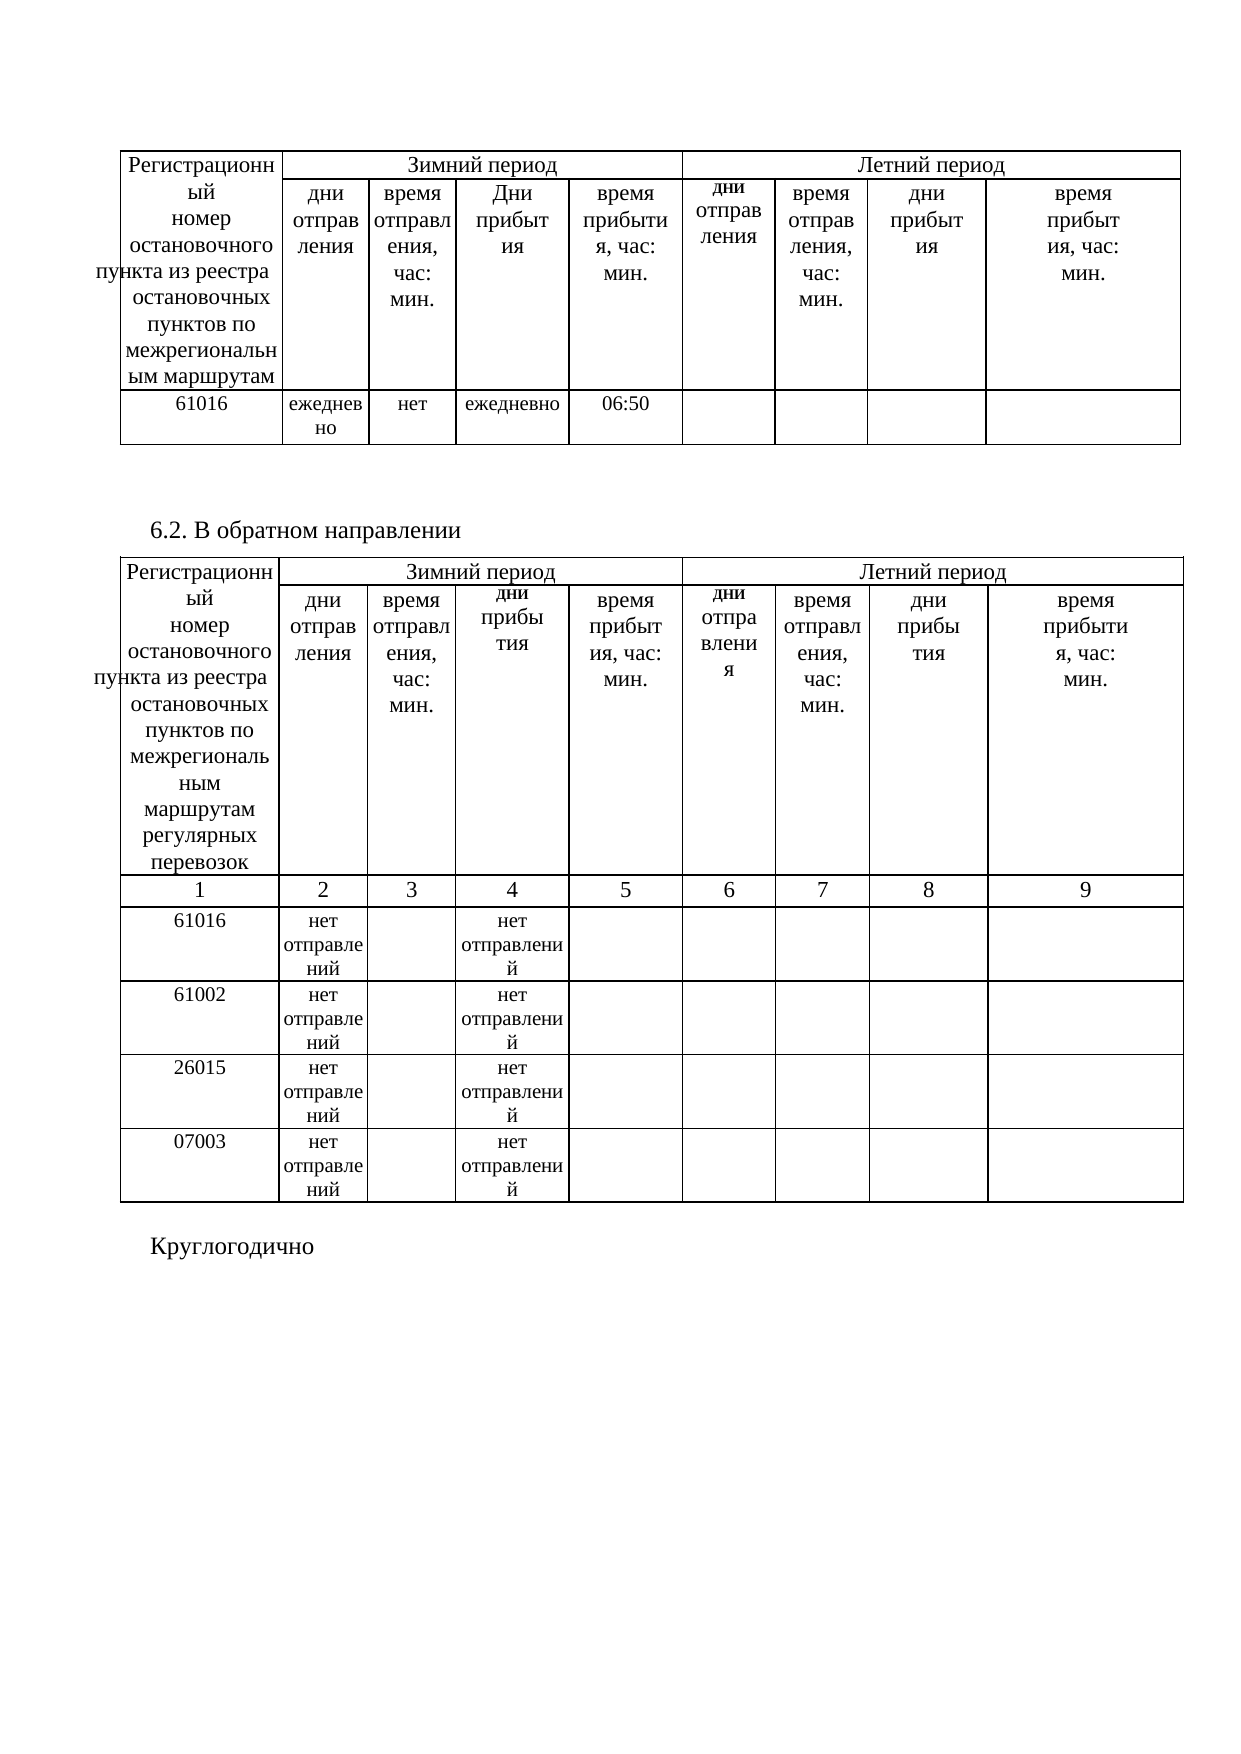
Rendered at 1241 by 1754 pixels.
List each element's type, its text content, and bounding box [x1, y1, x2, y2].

table_cell [989, 908, 1183, 980]
table_cell 61016 [121, 391, 282, 444]
table_cell [683, 1055, 775, 1127]
table_cell [989, 982, 1183, 1054]
table_cell 7 [776, 876, 869, 906]
table_cell 07003 [121, 1129, 278, 1201]
table_cell 5 [570, 876, 682, 906]
table_cell 61016 [121, 908, 278, 980]
table_cell нет отправлений [456, 1055, 568, 1127]
table_cell [368, 1055, 455, 1127]
table_cell [776, 982, 869, 1054]
table_cell время отправл ения, час: мин. [776, 586, 869, 874]
table_header Регистрационный номер остановочного пункта из реестра остановочных пунктов по межрегиональным маршрутам регулярных перевозок [121, 558, 278, 874]
table_cell 3 [368, 876, 455, 906]
table_cell нет отправлений [280, 1129, 367, 1201]
table_header Зимний период [280, 558, 682, 584]
table_cell [870, 908, 987, 980]
text Круглогодично [150, 1231, 1090, 1260]
text 6.2. В обратном направлении [150, 515, 1090, 544]
table_cell 9 [989, 876, 1183, 906]
table_cell нет отправлений [280, 1055, 367, 1127]
table_cell 2 [280, 876, 367, 906]
table_cell 1 [121, 876, 278, 906]
table_cell 06:50 [570, 391, 682, 444]
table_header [121, 152, 282, 389]
table_cell [776, 391, 867, 444]
table_cell [683, 391, 774, 444]
table_cell время отправ ления, час: мин. [776, 180, 867, 389]
table_cell дни прибыт ия [868, 180, 985, 389]
table_cell нет отправлений [280, 908, 367, 980]
table_cell 61002 [121, 982, 278, 1054]
table_header Летний период [683, 152, 1180, 178]
table_cell ежедневно [457, 391, 568, 444]
table_cell [570, 1055, 682, 1127]
table_cell нет отправлений [456, 982, 568, 1054]
table_cell [368, 908, 455, 980]
table_cell ДНИ прибы тия [456, 586, 568, 874]
table_cell [570, 908, 682, 980]
table_cell 6 [683, 876, 775, 906]
table_header Летний период [683, 558, 1183, 584]
table_cell время прибыти я, час: мин. [989, 586, 1183, 874]
table_cell 26015 [121, 1055, 278, 1127]
table_cell время прибыти я, час: мин. [570, 180, 682, 389]
table_cell 4 [456, 876, 568, 906]
table_cell [776, 1055, 869, 1127]
table_cell [683, 982, 775, 1054]
table_cell [989, 1055, 1183, 1127]
table_cell [776, 1129, 869, 1201]
table_cell ежедневно [283, 391, 368, 444]
table_cell [368, 982, 455, 1054]
table_cell 8 [870, 876, 987, 906]
table_cell [683, 1129, 775, 1201]
table_cell дни отправ ления [283, 180, 368, 389]
table_cell дни прибы тия [870, 586, 987, 874]
table_cell [987, 391, 1180, 444]
table_cell ДНИ отправ ления [683, 180, 774, 389]
table_cell [868, 391, 985, 444]
table_cell время отправл ения, час: мин. [370, 180, 455, 389]
table_cell Дни прибыт ия [457, 180, 568, 389]
table_cell [989, 1129, 1183, 1201]
table_cell [570, 982, 682, 1054]
table_cell [570, 1129, 682, 1201]
table_cell время прибыт ия, час: мин. [570, 586, 682, 874]
table_cell время отправл ения, час: мин. [368, 586, 455, 874]
table_cell [870, 1055, 987, 1127]
table_cell [870, 1129, 987, 1201]
table_cell [368, 1129, 455, 1201]
table_cell нет [370, 391, 455, 444]
table_cell ДНИ отпра влени я [683, 586, 775, 874]
table_cell [870, 982, 987, 1054]
table_cell [683, 908, 775, 980]
table_header Зимний период [283, 152, 682, 178]
table_cell нет отправлений [456, 908, 568, 980]
table_cell дни отправ ления [280, 586, 367, 874]
table_cell нет отправлений [280, 982, 367, 1054]
table_cell время прибыт ия, час: мин. [987, 180, 1180, 389]
table_cell [776, 908, 869, 980]
table_cell нет отправлений [456, 1129, 568, 1201]
